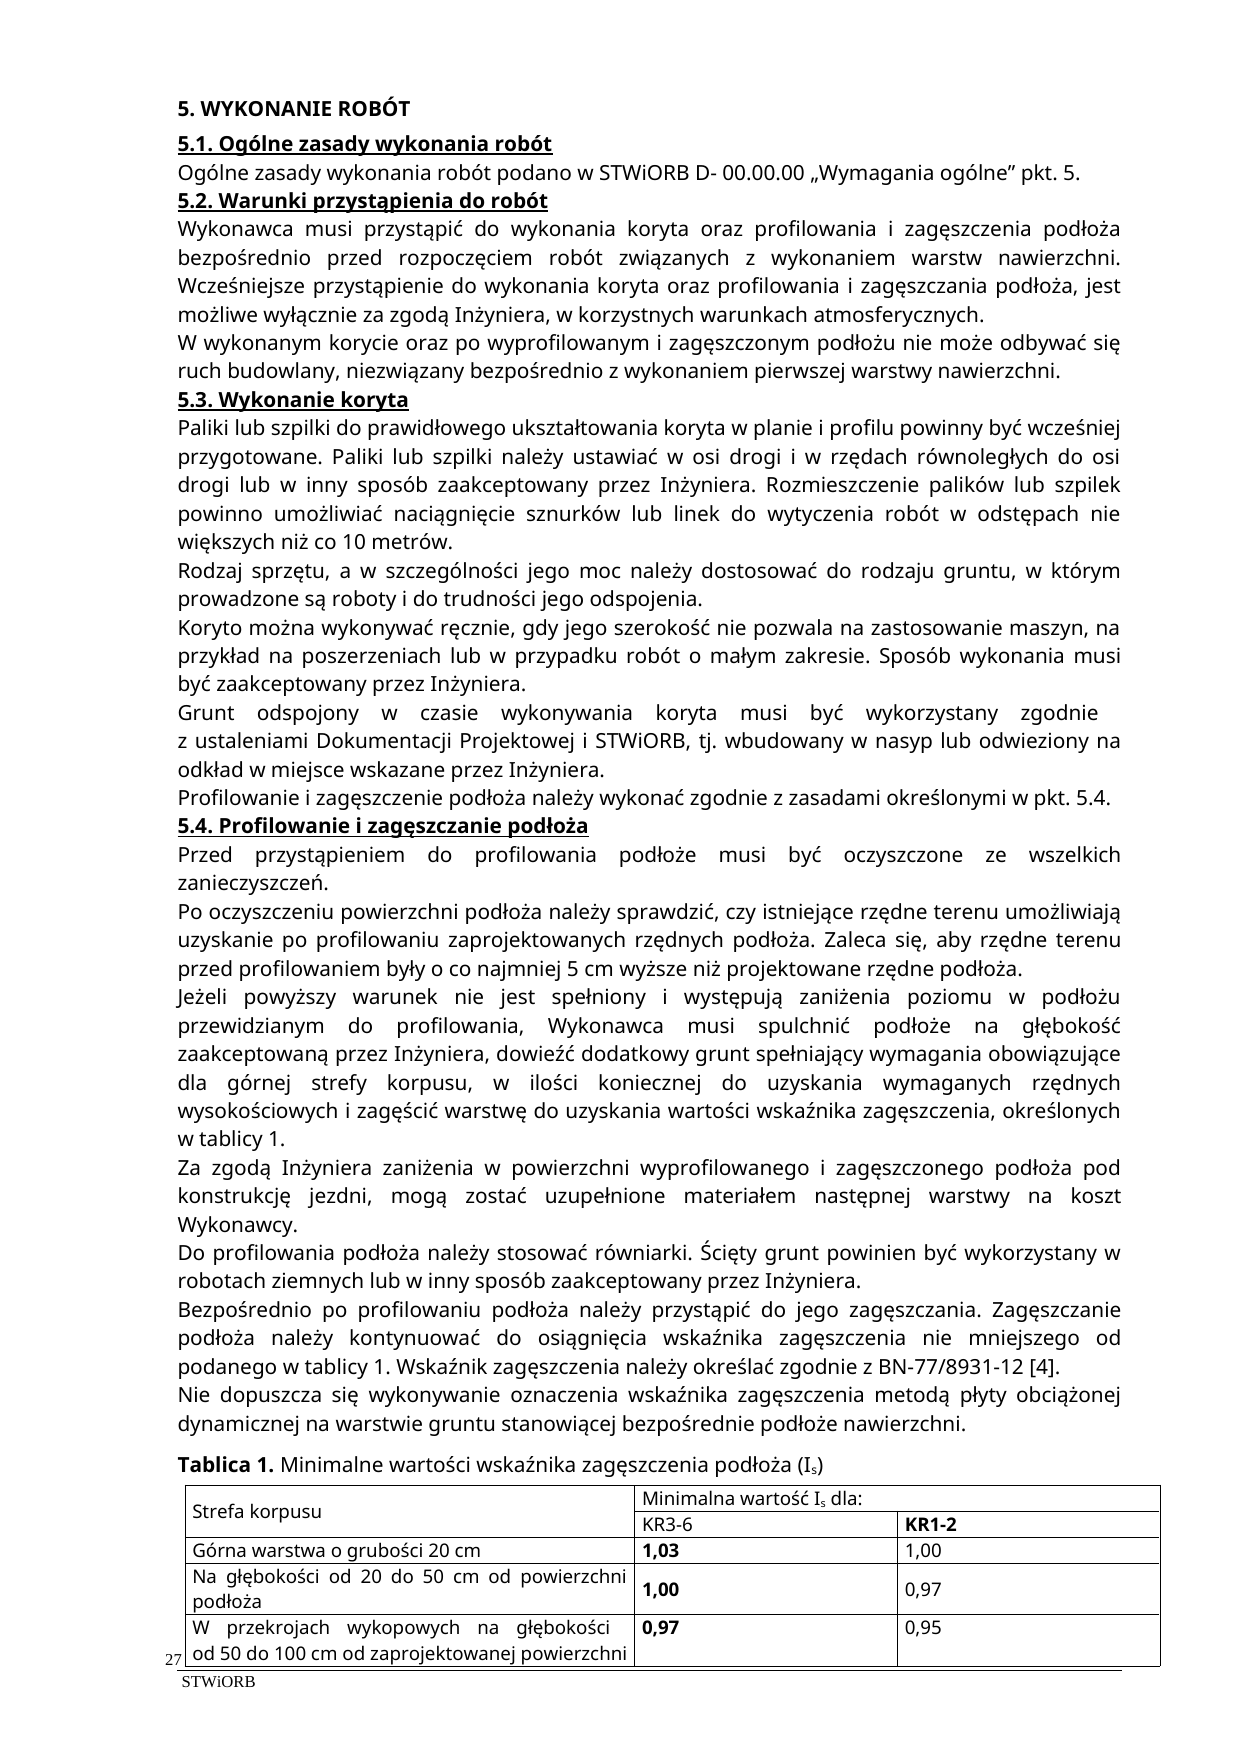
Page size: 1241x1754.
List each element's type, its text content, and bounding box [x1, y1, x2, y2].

text Profilowanie i zagęszczenie podłoża należy wykonać zgodnie z zasadami określonymi w pkt. 5.4. [177, 783, 1122, 812]
table_cell 1,03 [635, 1538, 897, 1563]
text 5.4. Profilowanie i zagęszczanie podłoża [177, 812, 1122, 840]
table_header Strefa korpusu [186, 1486, 634, 1537]
text Ogólne zasady wykonania robót podano w STWiORB D- 00.00.00 „Wymagania ogólne” pkt. 5. [177, 158, 1122, 186]
table_cell 1,00 [898, 1537, 1160, 1563]
text Jeżeli powyższy warunek nie jest spełniony i występują zaniżenia poziomu w podłożu przewidzianym do profilowania, Wykonawca musi spulchnić podłoże na głębokość zaakceptowaną przez Inżyniera, dowieźć dodatkowy grunt spełniający wymagania obowiązujące dla górnej strefy korpusu, w ilości koniecznej do uzyskania wymaganych rzędnych wysokościowych i zagęścić warstwę do uzyskania wartości wskaźnika zagęszczenia, określonych w tablicy 1. [177, 982, 1122, 1153]
text W wykonanym korycie oraz po wyprofilowanym i zagęszczonym podłożu nie może odbywać się ruch budowlany, niezwiązany bezpośrednio z wykonaniem pierwszej warstwy nawierzchni. [177, 328, 1122, 385]
table_cell 0,95 [898, 1614, 1160, 1666]
text Koryto można wykonywać ręcznie, gdy jego szerokość nie pozwala na zastosowanie maszyn, na przykład na poszerzeniach lub w przypadku robót o małym zakresie. Sposób wykonania musi być zaakceptowany przez Inżyniera. [177, 613, 1122, 698]
text Wykonawca musi przystąpić do wykonania koryta oraz profilowania i zagęszczenia podłoża bezpośrednio przed rozpoczęciem robót związanych z wykonaniem warstw nawierzchni. Wcześniejsze przystąpienie do wykonania koryta oraz profilowania i zagęszczania podłoża, jest możliwe wyłącznie za zgodą Inżyniera, w korzystnych warunkach atmosferycznych. [177, 214, 1122, 328]
table_cell W przekrojach wykopowych na głębokości od 50 do 100 cm od zaprojektowanej powierzchni robót ziemnych [186, 1615, 634, 1666]
text 5.3. Wykonanie koryta [177, 385, 1122, 413]
table_cell Górna warstwa o grubości 20 cm [186, 1538, 634, 1563]
table_cell Na głębokości od 20 do 50 cm od powierzchni podłoża [186, 1564, 634, 1614]
text Bezpośrednio po profilowaniu podłoża należy przystąpić do jego zagęszczania. Zagęszczanie podłoża należy kontynuować do osiągnięcia wskaźnika zagęszczenia nie mniejszego od podanego w tablicy 1. Wskaźnik zagęszczenia należy określać zgodnie z BN-77/8931-12 [4]. [177, 1295, 1122, 1380]
text Grunt odspojony w czasie wykonywania koryta musi być wykorzystany zgodnie z ustaleniami Dokumentacji Projektowej i STWiORB, tj. wbudowany w nasyp lub odwieziony na odkład w miejsce wskazane przez Inżyniera. [177, 698, 1122, 783]
text Tablica 1. Minimalne wartości wskaźnika zagęszczenia podłoża (Is) [177, 1450, 1122, 1478]
text Przed przystąpieniem do profilowania podłoże musi być oczyszczone ze wszelkich zanieczyszczeń. [177, 840, 1122, 897]
text Za zgodą Inżyniera zaniżenia w powierzchni wyprofilowanego i zagęszczonego podłoża pod konstrukcję jezdni, mogą zostać uzupełnione materiałem następnej warstwy na koszt Wykonawcy. [177, 1153, 1122, 1238]
table_cell KR1-2 [898, 1511, 1160, 1537]
text Do profilowania podłoża należy stosować równiarki. Ścięty grunt powinien być wykorzystany w robotach ziemnych lub w inny sposób zaakceptowany przez Inżyniera. [177, 1238, 1122, 1295]
text Po oczyszczeniu powierzchni podłoża należy sprawdzić, czy istniejące rzędne terenu umożliwiają uzyskanie po profilowaniu zaprojektowanych rzędnych podłoża. Zaleca się, aby rzędne terenu przed profilowaniem były o co najmniej 5 cm wyższe niż projektowane rzędne podłoża. [177, 897, 1122, 982]
text Nie dopuszcza się wykonywanie oznaczenia wskaźnika zagęszczenia metodą płyty obciążonej dynamicznej na warstwie gruntu stanowiącej bezpośrednie podłoże nawierzchni. [177, 1380, 1122, 1437]
text 5. WYKONANIE ROBÓT [177, 94, 1122, 123]
table_cell 0,97 [635, 1615, 897, 1666]
text 5.2. Warunki przystąpienia do robót [177, 186, 1122, 214]
table_cell 1,00 [635, 1564, 897, 1614]
text Rodzaj sprzętu, a w szczególności jego moc należy dostosować do rodzaju gruntu, w którym prowadzone są roboty i do trudności jego odspojenia. [177, 556, 1122, 613]
table_header Minimalna wartość Is dla: [635, 1486, 1160, 1511]
text 5.1. Ogólne zasady wykonania robót [177, 129, 1122, 158]
table_cell 0,97 [898, 1563, 1160, 1614]
table_cell KR3-6 [635, 1512, 897, 1537]
text Paliki lub szpilki do prawidłowego ukształtowania koryta w planie i profilu powinny być wcześniej przygotowane. Paliki lub szpilki należy ustawiać w osi drogi i w rzędach równoległych do osi drogi lub w inny sposób zaakceptowany przez Inżyniera. Rozmieszczenie palików lub szpilek powinno umożliwiać naciągnięcie sznurków lub linek do wytyczenia robót w odstępach nie większych niż co 10 metrów. [177, 413, 1122, 556]
